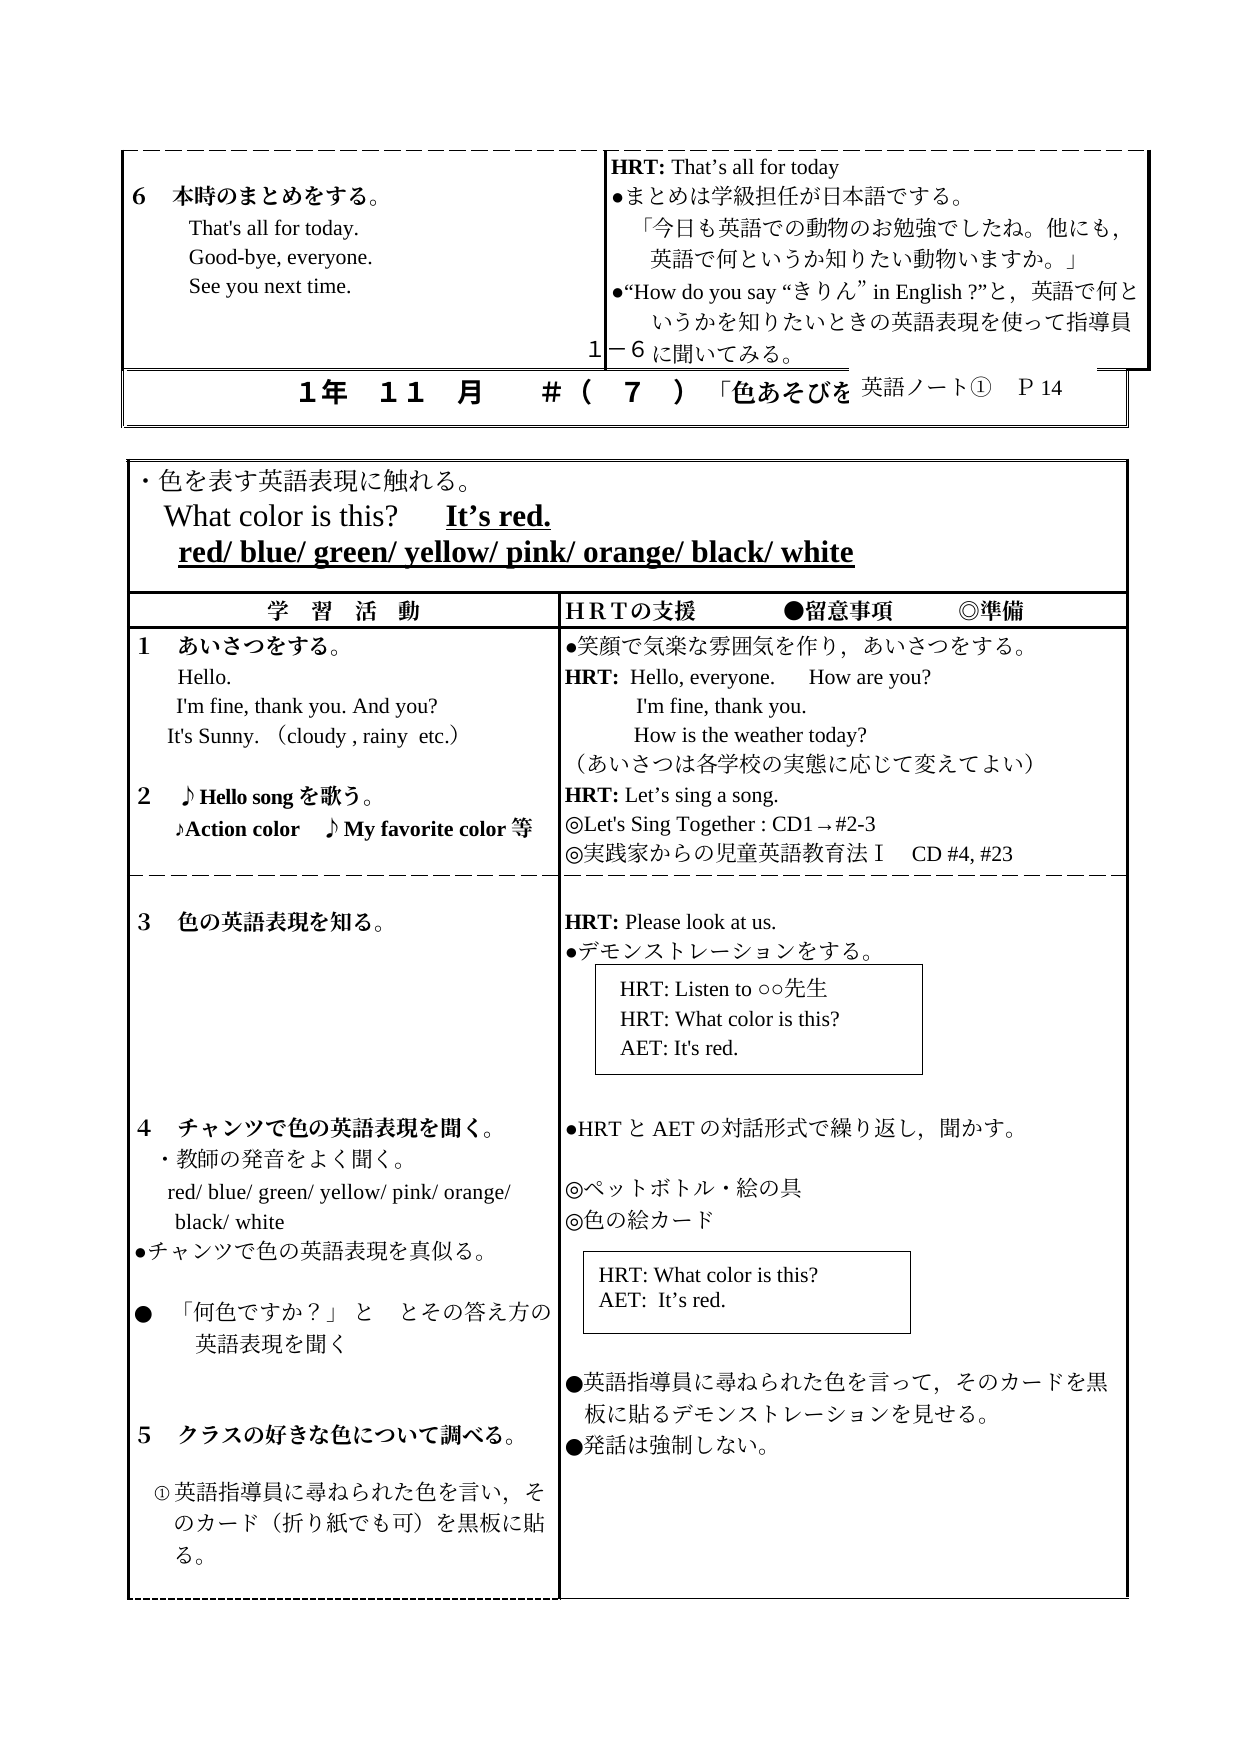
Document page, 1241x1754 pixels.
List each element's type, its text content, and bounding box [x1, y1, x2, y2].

table_cell ３ 色の英語表現を知る。 ４ チャンツで色の英語表現を聞く。 ・教師の発音をよく聞く。 red/ blue/ green/ yellow/ pink/ orange/ black/ white ●チャンツで色の英語表現を真似る。 「何色ですか？」 と とその答え方の 英語表現を聞く ５ クラスの好きな色について調べる。 ①英語指導員に尋ねられた色を言い，そのカード（折り紙でも可）を黒板に貼る。 [130, 875, 558, 1598]
table_cell ●笑顔で気楽な雰囲気を作り，あいさつをする。 HRT: Hello, everyone. How are you? I'm fine, thank you. How is the weather today? （あいさつは各学校の実態に応じて変えてよい） HRT: Let’s sing a song. ◎Let's Sing Together : CD1→#2-3 ◎実践家からの児童英語教育法Ⅰ CD #4, #23 [561, 629, 1126, 875]
table_cell ６ 本時のまとめをする。 That's all for today. Good-bye, everyone. See you next time. [124, 150, 604, 368]
table_cell [123, 425, 1128, 458]
table_cell 学 習 活 動 [130, 594, 558, 626]
table_cell １ あいさつをする。 Hello. I'm fine, thank you. And you? It's Sunny. （cloudy , rainy etc.） ２ ♪Hello songを歌う。 ♪Action color ♪My favorite color等 [130, 629, 558, 875]
table_cell HRT: Please look at us. ●デモンストレーションをする。 ●HRTとAETの対話形式で繰り返し，聞かす。 ◎ペットボトル・絵の具 ◎色の絵カード ●英語指導員に尋ねられた色を言って，そのカードを黒板に貼るデモンストレーションを見せる。 ●発話は強制しない。 [561, 875, 1128, 1598]
table_cell ＨＲＴの支援 ●留意事項 ◎準備 [561, 594, 1126, 626]
table_cell １年 １１ 月 ＃（ ７ ） 「色あそびをしよう」 [124, 369, 1126, 425]
table_cell ・色を表す英語表現に触れる。 What color is this? It’s red. red/ blue/ green/ yellow/ pink/ orange/ black/ white [130, 462, 1126, 591]
table_cell HRT: That’s all for today ●まとめは学級担任が日本語でする。 「今日も英語での動物のお勉強でしたね。他にも，英語で何というか知りたい動物いますか。」 ●“How do you say “きりん” in English ?”と，英語で何というかを知りたいときの英語表現を使って指導員に聞いてみる。 [607, 150, 1147, 368]
